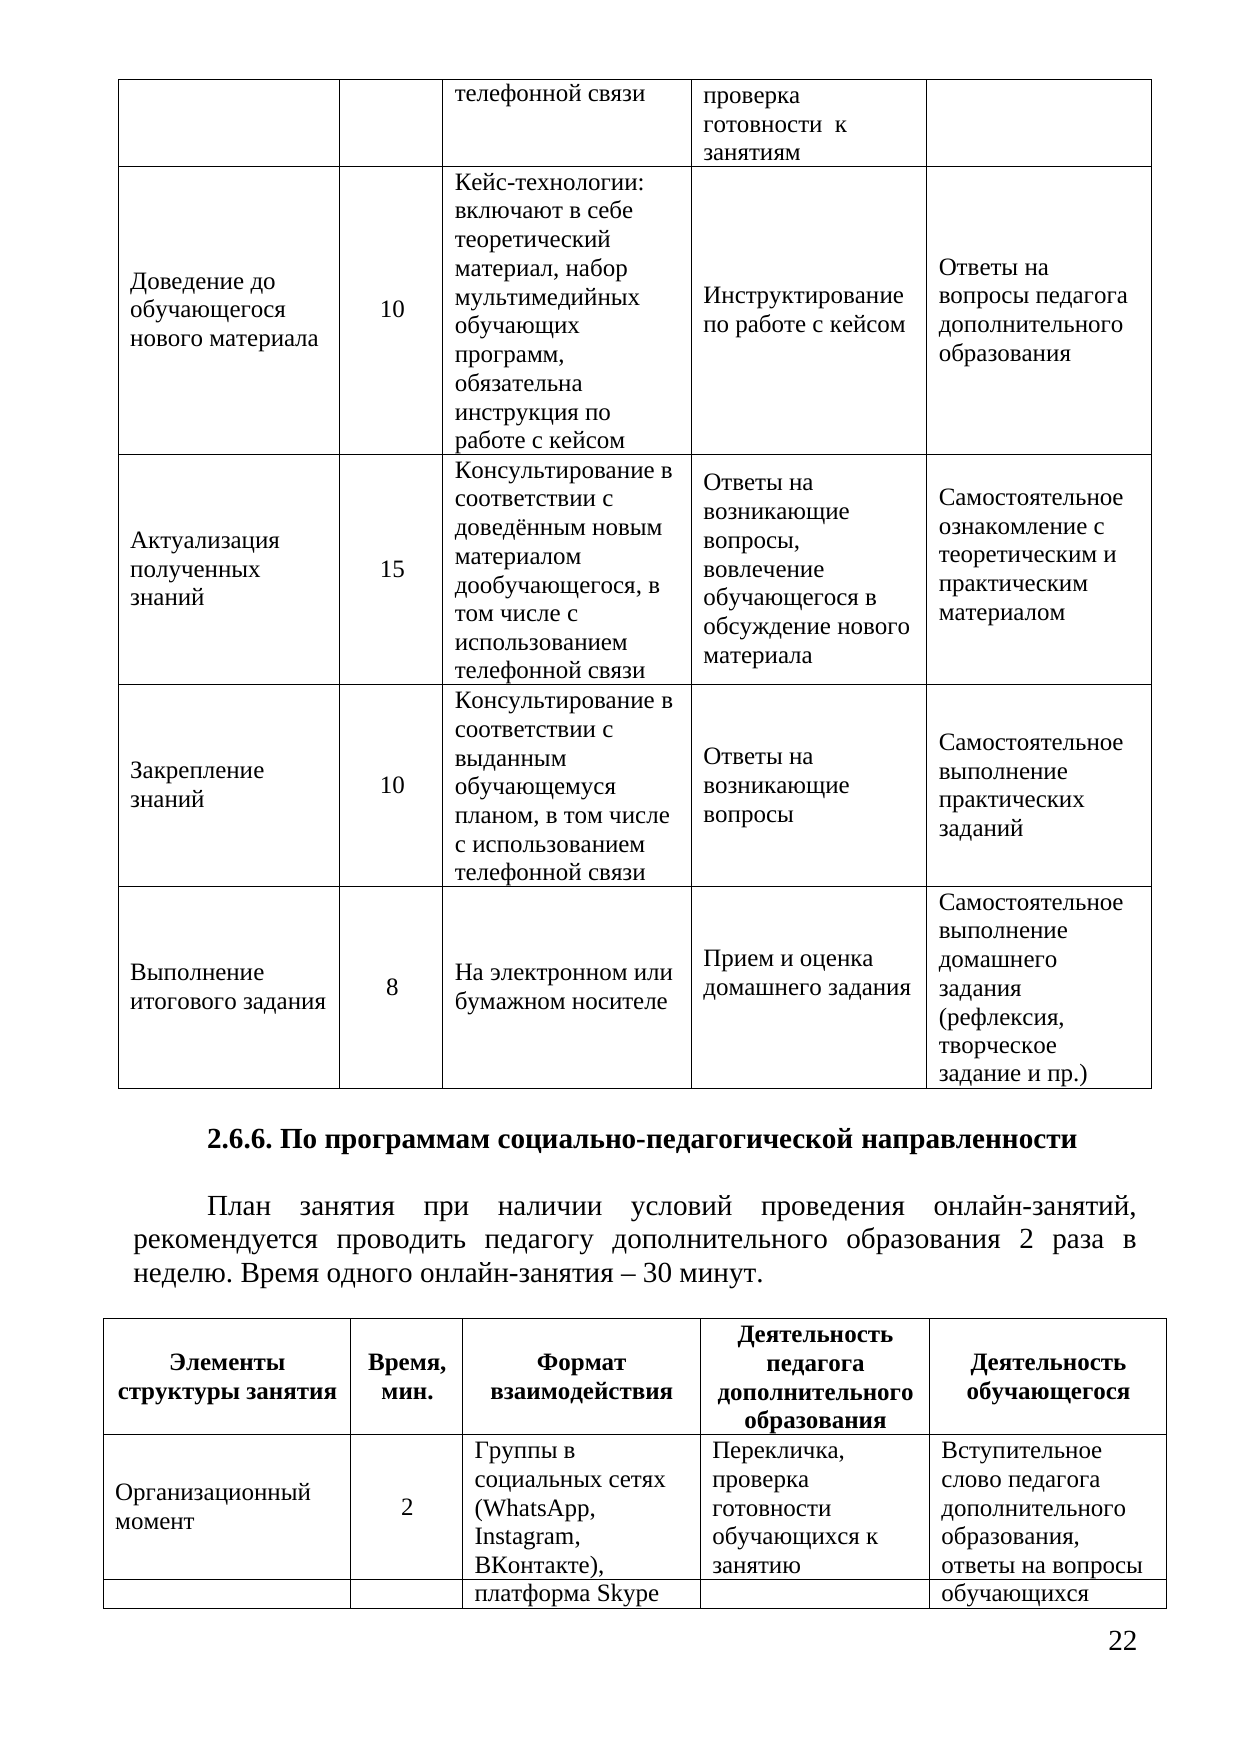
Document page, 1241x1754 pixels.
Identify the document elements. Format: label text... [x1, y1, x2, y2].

table_cell Организационный момент [104, 1435, 350, 1579]
table_cell телефонной связи [443, 80, 691, 166]
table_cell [927, 167, 1151, 454]
table_cell [351, 1580, 462, 1607]
table_header Деятельность обучающегося [930, 1319, 1166, 1434]
table_cell проверка готовности к занятиям [692, 80, 926, 166]
table_cell Кейс-технологии: включают в себе теоретический материал, набор мультимедийных обучающих программ, обязательна инструкция по работе с кейсом [443, 167, 691, 454]
table_cell Выполнение итогового задания [119, 887, 339, 1087]
table_cell Прием и оценка домашнего задания [692, 887, 926, 1087]
table_cell Консультирование в соответствии с доведённым новым материалом дообучающегося, в том числе с использованием телефонной связи [443, 455, 691, 684]
text План занятия при наличии условий проведения онлайн-занятий, рекомендуется проводить педагогу дополнительного образования 2 раза в неделю. Время одного онлайн-занятия – 30 минут. [133, 1188, 1137, 1289]
table_cell платформа Skype [463, 1580, 700, 1607]
table_cell [119, 80, 339, 166]
table_header Элементы структуры занятия [104, 1319, 350, 1434]
table_cell Вступительное слово педагога дополнительного образования, ответы на вопросы [930, 1435, 1166, 1579]
table_header Формат взаимодействия [463, 1319, 700, 1434]
table_header Время, мин. [351, 1319, 462, 1434]
table_cell 10 [340, 685, 442, 886]
table_cell [701, 1580, 929, 1607]
table_cell Самостоятельное ознакомление с теоретическим и практическим материалом [927, 455, 1151, 684]
table_cell На электронном или бумажном носителе [443, 887, 691, 1087]
table_cell Перекличка, проверка готовности обучающихся к занятию [701, 1435, 929, 1579]
table_cell обучающихся [930, 1580, 1166, 1607]
table_cell Ответы на возникающие вопросы [692, 685, 926, 886]
table_cell Консультирование в соответствии с выданным обучающемуся планом, в том числе с использованием телефонной связи [443, 685, 691, 886]
table_cell [104, 1580, 350, 1607]
table_cell Доведение до обучающегося нового материала [119, 167, 339, 454]
table_cell Инструктирование по работе с кейсом [692, 167, 926, 454]
table_cell Самостоятельное выполнение домашнего задания (рефлексия, творческое задание и пр.) [927, 887, 1151, 1087]
table_cell Самостоятельное выполнение практических заданий [927, 685, 1151, 886]
table_cell Ответы на возникающие вопросы, вовлечение обучающегося в обсуждение нового материала [692, 455, 926, 684]
table_cell 2 [351, 1435, 462, 1579]
table_header Деятельность педагога дополнительного образования [701, 1319, 929, 1434]
table_cell Актуализация полученных знаний [119, 455, 339, 684]
table_cell [927, 80, 1151, 166]
table_cell [340, 80, 442, 166]
table_cell Группы в социальных сетях (WhatsApp, Instagram, ВКонтакте), [463, 1435, 700, 1579]
subtitle По программам социально-педагогической направленности [207, 1121, 1209, 1155]
table_cell 8 [340, 887, 442, 1087]
table_cell Закрепление знаний [119, 685, 339, 886]
table_cell 10 [340, 167, 442, 454]
table_cell 15 [340, 455, 442, 684]
